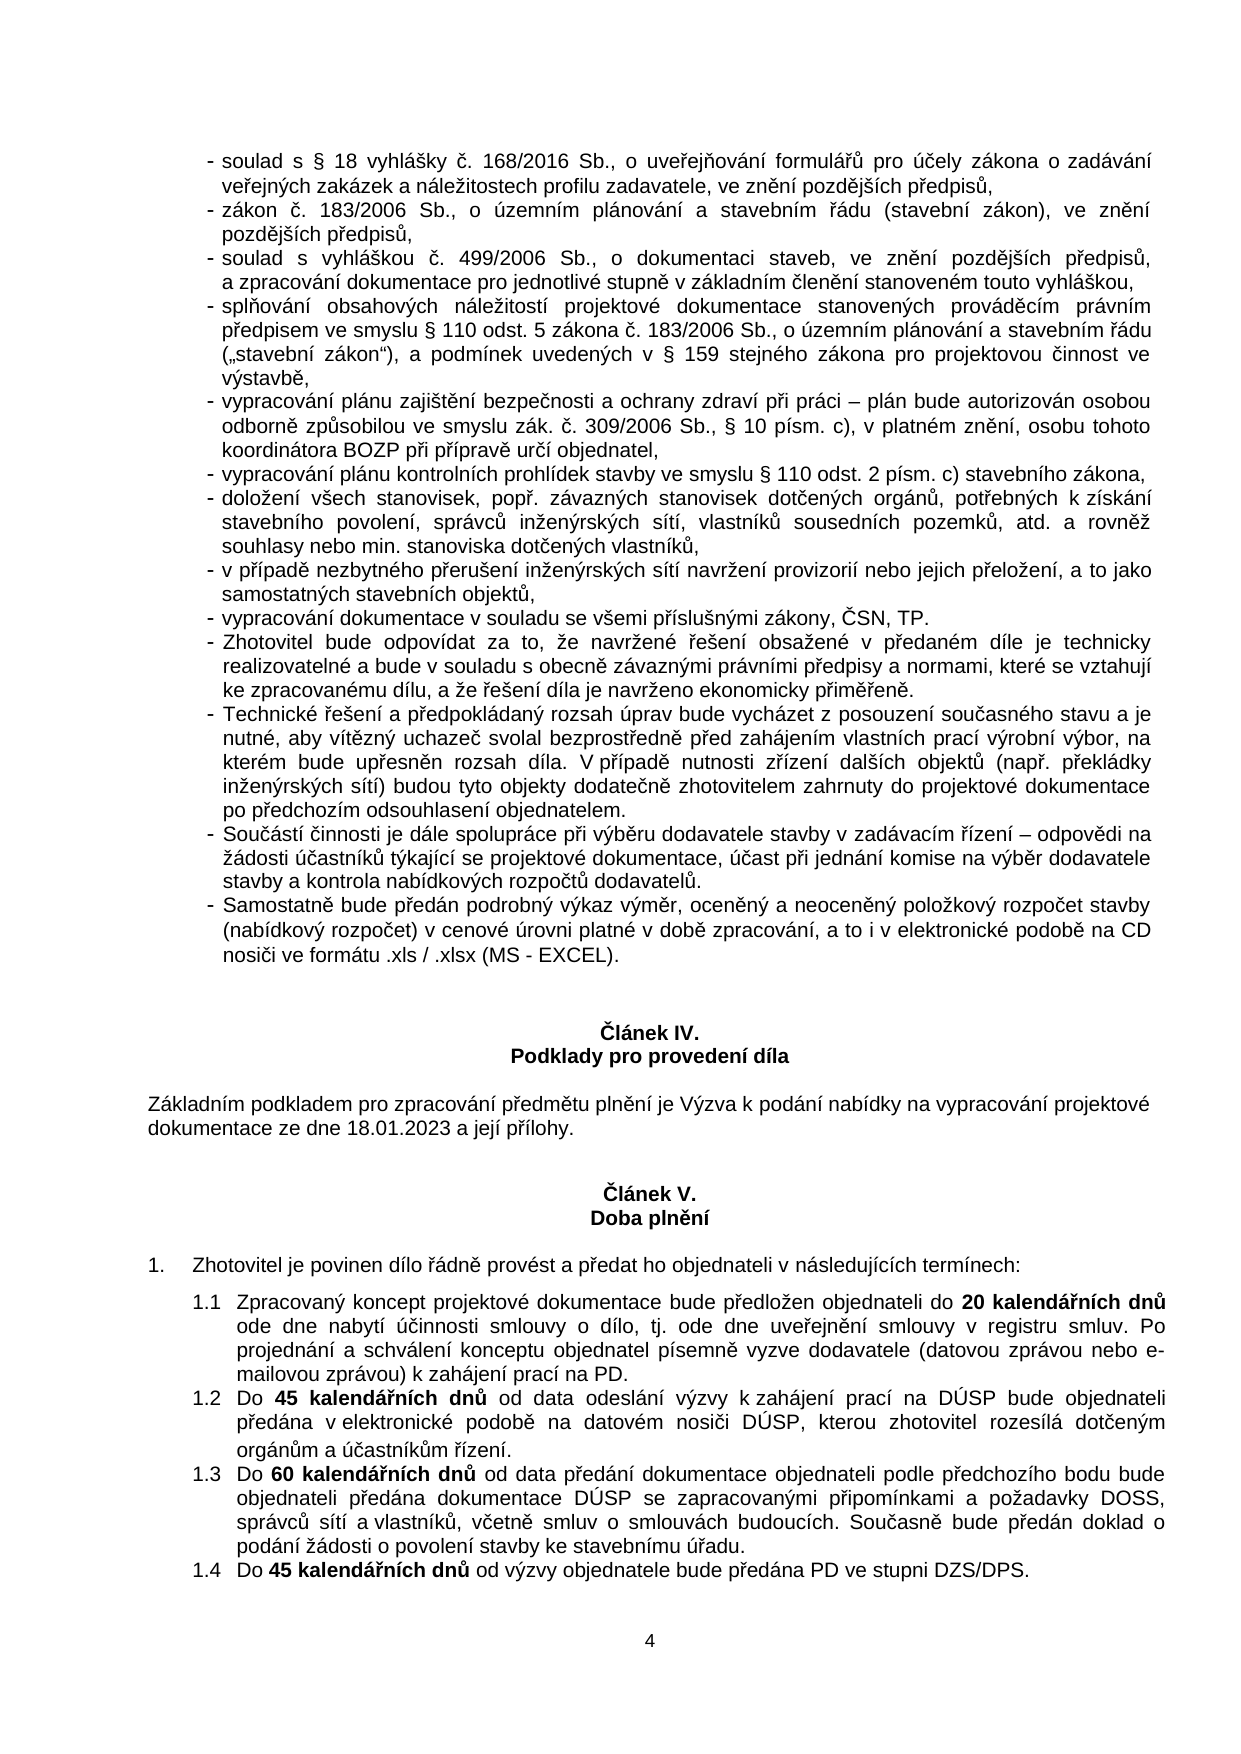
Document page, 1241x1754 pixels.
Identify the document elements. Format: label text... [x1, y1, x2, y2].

list Do 45 kalendářních dnů od výzvy objednatele bude předána PD ve stupni DZS/DPS. [192, 1558, 1167, 1582]
list v případě nezbytného přerušení inženýrských sítí navržení provizorií nebo jejich přeložení, a to jako samostatných stavebních objektů, [207, 557, 1152, 605]
text Podklady pro provedení díla [148, 1044, 1152, 1068]
list zákon č. 183/2006 Sb., o územním plánování a stavebním řádu (stavební zákon), ve znění pozdějších předpisů, [207, 197, 1152, 245]
list Zpracovaný koncept projektové dokumentace bude předložen objednateli do 20 kalendářních dnů ode dne nabytí účinnosti smlouvy o dílo, tj. ode dne uveřejnění smlouvy v registru smluv. Po projednání a schválení konceptu objednatel písemně vyzve dodavatele (datovou zprávou nebo e-mailovou zprávou) k zahájení prací na PD. [192, 1290, 1167, 1386]
list Do 45 kalendářních dnů od data odeslání výzvy k zahájení prací na DÚSP bude objednateli předána v elektronické podobě na datovém nosiči DÚSP, kterou zhotovitel rozesílá dotčeným orgánům a účastníkům řízení. [192, 1386, 1167, 1462]
text Článek V. [148, 1181, 1152, 1205]
list Technické řešení a předpokládaný rozsah úprav bude vycházet z posouzení současného stavu a je nutné, aby vítězný uchazeč svolal bezprostředně před zahájením vlastních prací výrobní výbor, na kterém bude upřesněn rozsah díla. V případě nutnosti zřízení dalších objektů (např. překládky inženýrských sítí) budou tyto objekty dodatečně zhotovitelem zahrnuty do projektové dokumentace po předchozím odsouhlasení objednatelem. [207, 701, 1152, 821]
list Zhotovitel je povinen dílo řádně provést a předat ho objednateli v následujících termínech: [148, 1253, 1167, 1277]
list soulad s § 18 vyhlášky č. 168/2016 Sb., o uveřejňování formulářů pro účely zákona o zadávání veřejných zakázek a náležitostech profilu zadavatele, ve znění pozdějších předpisů, [207, 149, 1152, 197]
list Součástí činnosti je dále spolupráce při výběru dodavatele stavby v zadávacím řízení – odpovědi na žádosti účastníků týkající se projektové dokumentace, účast při jednání komise na výběr dodavatele stavby a kontrola nabídkových rozpočtů dodavatelů. [207, 821, 1152, 893]
list Samostatně bude předán podrobný výkaz výměr, oceněný a neoceněný položkový rozpočet stavby (nabídkový rozpočet) v cenové úrovni platné v době zpracování, a to i v elektronické podobě na CD nosiči ve formátu .xls / .xlsx (MS - EXCEL). [207, 893, 1152, 968]
text Základním podkladem pro zpracování předmětu plnění je Výzva k podání nabídky na vypracování projektové dokumentace ze dne 18.01.2023 a její přílohy. [148, 1092, 1152, 1140]
text Doba plnění [148, 1205, 1152, 1229]
text Článek IV. [148, 1020, 1152, 1044]
list vypracování plánu kontrolních prohlídek stavby ve smyslu § 110 odst. 2 písm. c) stavebního zákona, [207, 461, 1152, 485]
list vypracování plánu zajištění bezpečnosti a ochrany zdraví při práci – plán bude autorizován osobou odborně způsobilou ve smyslu zák. č. 309/2006 Sb., § 10 písm. c), v platném znění, osobu tohoto koordinátora BOZP při přípravě určí objednatel, [207, 389, 1152, 461]
list soulad s vyhláškou č. 499/2006 Sb., o dokumentaci staveb, ve znění pozdějších předpisů, a zpracování dokumentace pro jednotlivé stupně v základním členění stanoveném touto vyhláškou, [207, 245, 1152, 293]
list splňování obsahových náležitostí projektové dokumentace stanovených prováděcím právním předpisem ve smyslu § 110 odst. 5 zákona č. 183/2006 Sb., o územním plánování a stavebním řádu („stavební zákon“), a podmínek uvedených v § 159 stejného zákona pro projektovou činnost ve výstavbě, [207, 293, 1152, 389]
list Do 60 kalendářních dnů od data předání dokumentace objednateli podle předchozího bodu bude objednateli předána dokumentace DÚSP se zapracovanými připomínkami a požadavky DOSS, správců sítí a vlastníků, včetně smluv o smlouvách budoucích. Současně bude předán doklad o podání žádosti o povolení stavby ke stavebnímu úřadu. [192, 1462, 1167, 1558]
list Zhotovitel bude odpovídat za to, že navržené řešení obsažené v předaném díle je technicky realizovatelné a bude v souladu s obecně závaznými právními předpisy a normami, které se vztahují ke zpracovanému dílu, a že řešení díla je navrženo ekonomicky přiměřeně. [207, 629, 1152, 701]
list vypracování dokumentace v souladu se všemi příslušnými zákony, ČSN, TP. [207, 605, 1152, 629]
list doložení všech stanovisek, popř. závazných stanovisek dotčených orgánů, potřebných k získání stavebního povolení, správců inženýrských sítí, vlastníků sousedních pozemků, atd. a rovněž souhlasy nebo min. stanoviska dotčených vlastníků, [207, 485, 1152, 557]
